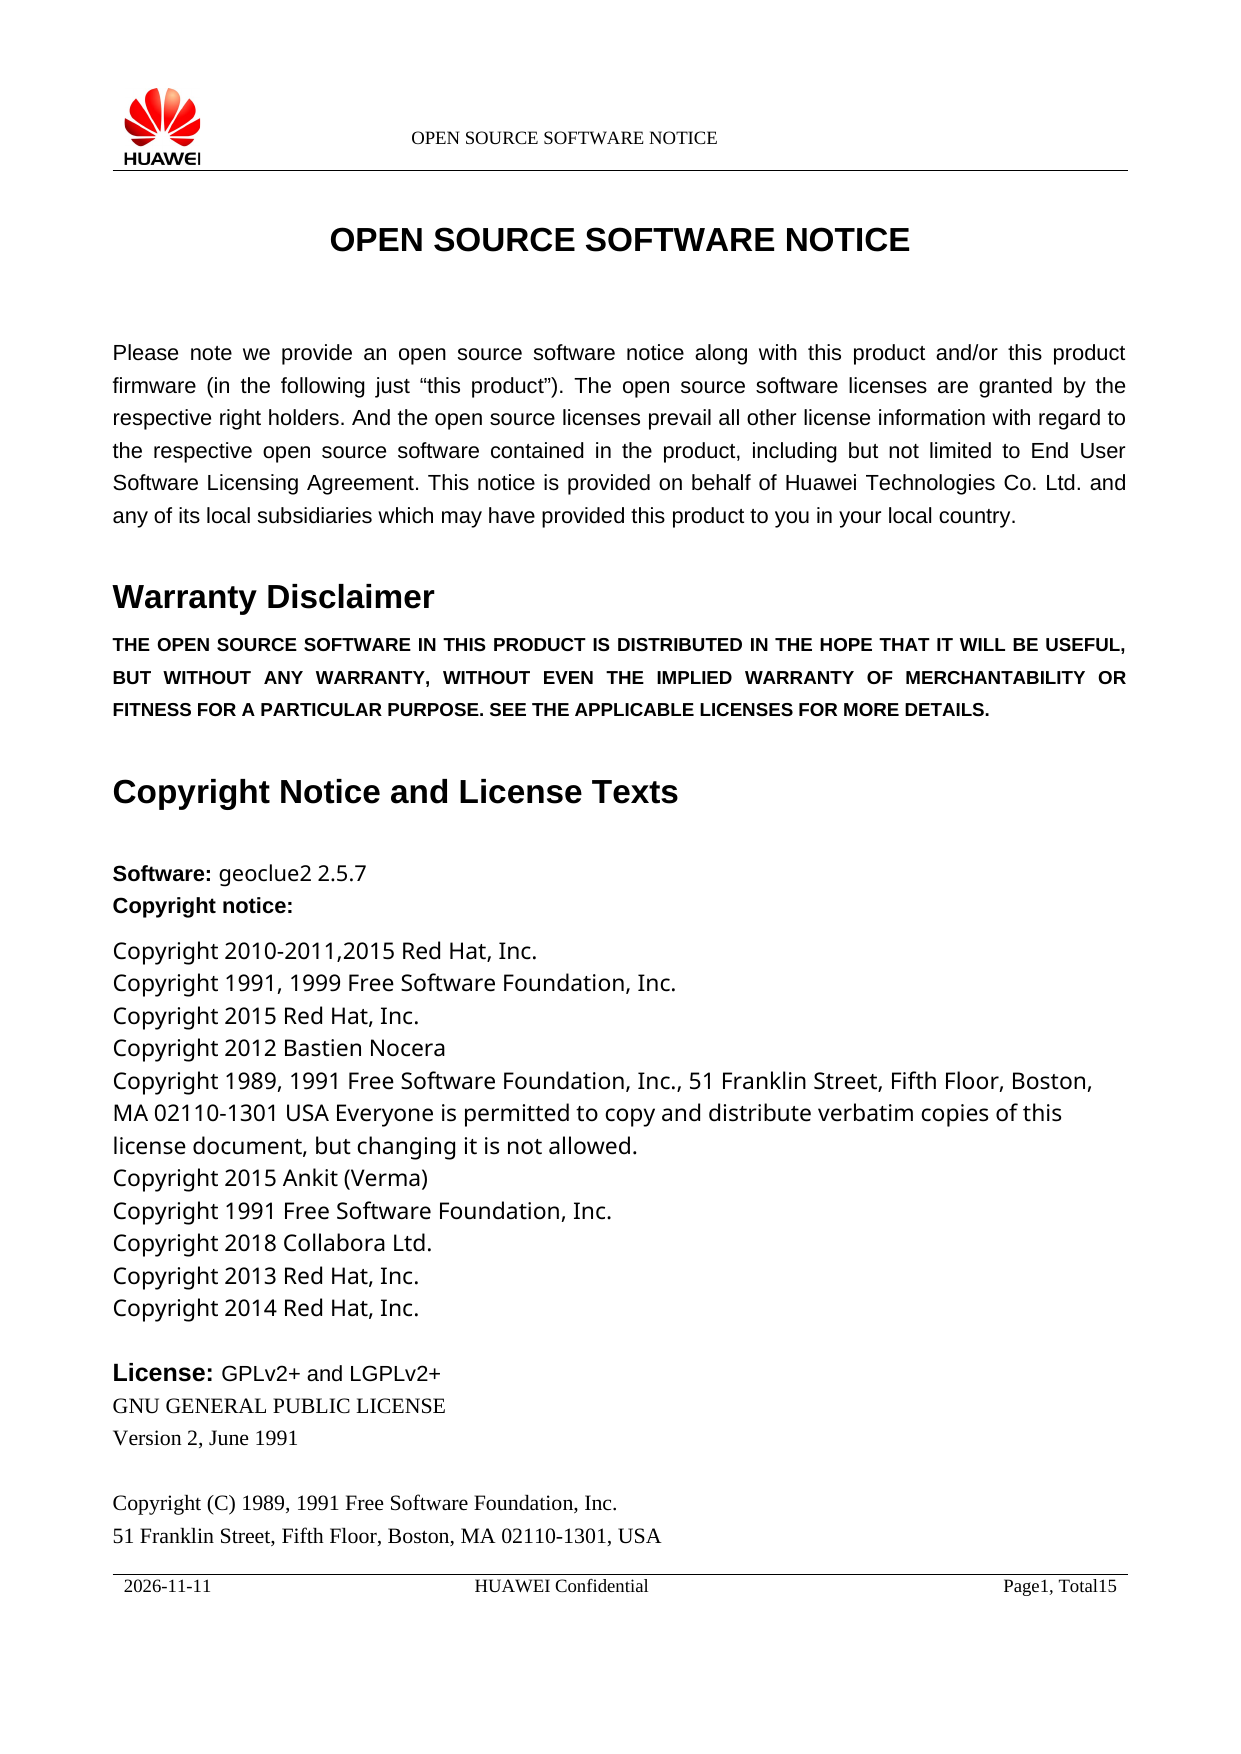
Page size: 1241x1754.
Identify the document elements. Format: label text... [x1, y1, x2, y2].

text Copyright notice: [112, 889, 1128, 921]
text Warranty Disclaimer [112, 564, 1128, 629]
text License: GPLv2+ and LGPLv2+ [112, 1356, 1128, 1389]
text Copyright 2010-2011,2015 Red Hat, Inc. Copyright 1991, 1999 Free Software Foundation, Inc. Copyright 2015 Red Hat, Inc. Copyright 2012 Bastien Nocera Copyright 1989, 1991 Free Software Foundation, Inc., 51 Franklin Street, Fifth Floor, Boston, MA 02110-1301 USA Everyone is permitted to copy and distribute verbatim copies of this license document, but changing it is not allowed. Copyright 2015 Ankit (Verma) Copyright 1991 Free Software Foundation, Inc. Copyright 2018 Collabora Ltd. Copyright 2013 Red Hat, Inc. Copyright 2014 Red Hat, Inc. [112, 934, 1128, 1356]
text The open source software in this product is distributed in the hope that it will be useful, but WITHOUT ANY WARRANTY, without even the implied warranty of MERCHANTABILITY or FITNESS FOR A PARTICULAR PURPOSE. See the applicable licenses for more details. [112, 629, 1128, 726]
picture [124, 88, 201, 165]
text Copyright Notice and License Texts [112, 759, 1128, 824]
title Software: geoclue2 2.5.7 [112, 856, 1128, 889]
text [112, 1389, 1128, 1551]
text Please note we provide an open source software notice along with this product and/or this product firmware (in the following just “this product”). The open source software licenses are granted by the respective right holders. And the open source licenses prevail all other license information with regard to the respective open source software contained in the product, including but not limited to End User Software Licensing Agreement. This notice is provided on behalf of Huawei Technologies Co. Ltd. and any of its local subsidiaries which may have provided this product to you in your local country. [112, 336, 1128, 531]
text OPEN SOURCE SOFTWARE NOTICE [112, 206, 1128, 271]
